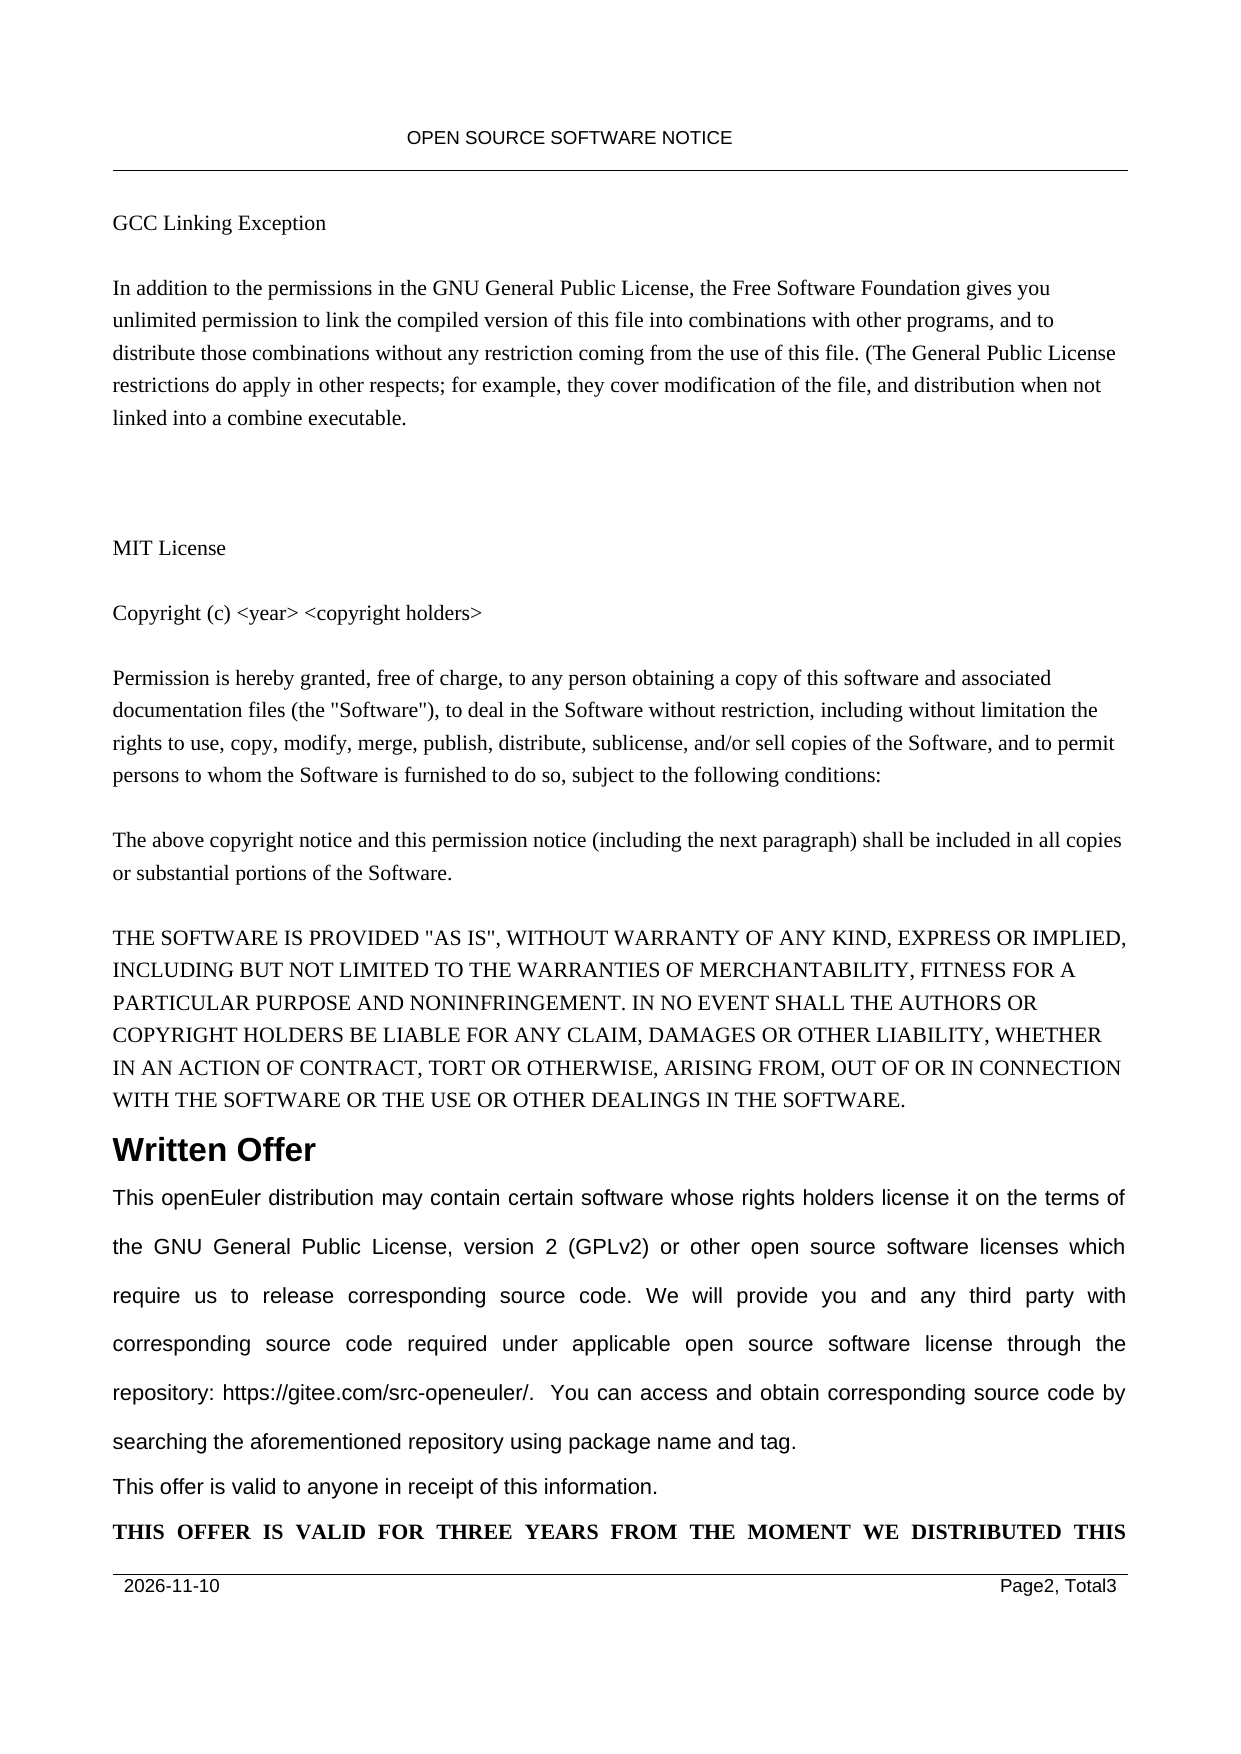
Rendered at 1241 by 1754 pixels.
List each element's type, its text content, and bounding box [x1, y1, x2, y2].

text Written Offer [112, 1116, 1128, 1181]
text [112, 1515, 1128, 1548]
text In addition to the permissions in the GNU General Public License, the Free Software Foundation gives you unlimited permission to link the compiled version of this file into combinations with other programs, and to distribute those combinations without any restriction coming from the use of this file. (The General Public License restrictions do apply in other respects; for example, they cover modification of the file, and distribution when not linked into a combine executable. [112, 271, 1128, 434]
text MIT License Copyright (c) <year> <copyright holders> Permission is hereby granted, free of charge, to any person obtaining a copy of this software and associated documentation files (the "Software"), to deal in the Software without restriction, including without limitation the rights to use, copy, modify, merge, publish, distribute, sublicense, and/or sell copies of the Software, and to permit persons to whom the Software is furnished to do so, subject to the following conditions: The above copyright notice and this permission notice (including the next paragraph) shall be included in all copies or substantial portions of the Software. THE SOFTWARE IS PROVIDED "AS IS", WITHOUT WARRANTY OF ANY KIND, EXPRESS OR IMPLIED, INCLUDING BUT NOT LIMITED TO THE WARRANTIES OF MERCHANTABILITY, FITNESS FOR A PARTICULAR PURPOSE AND NONINFRINGEMENT. IN NO EVENT SHALL THE AUTHORS OR COPYRIGHT HOLDERS BE LIABLE FOR ANY CLAIM, DAMAGES OR OTHER LIABILITY, WHETHER IN AN ACTION OF CONTRACT, TORT OR OTHERWISE, ARISING FROM, OUT OF OR IN CONNECTION WITH THE SOFTWARE OR THE USE OR OTHER DEALINGS IN THE SOFTWARE. [112, 466, 1128, 1116]
text GCC Linking Exception [112, 206, 1128, 239]
text This offer is valid to anyone in receipt of this information. [112, 1470, 1128, 1503]
text This openEuler distribution may contain certain software whose rights holders license it on the terms of the GNU General Public License, version 2 (GPLv2) or other open source software licenses which require us to release corresponding source code. We will provide you and any third party with corresponding source code required under applicable open source software license through the repository: https://gitee.com/src-openeuler/. You can access and obtain corresponding source code by searching the aforementioned repository using package name and tag. [112, 1181, 1128, 1458]
